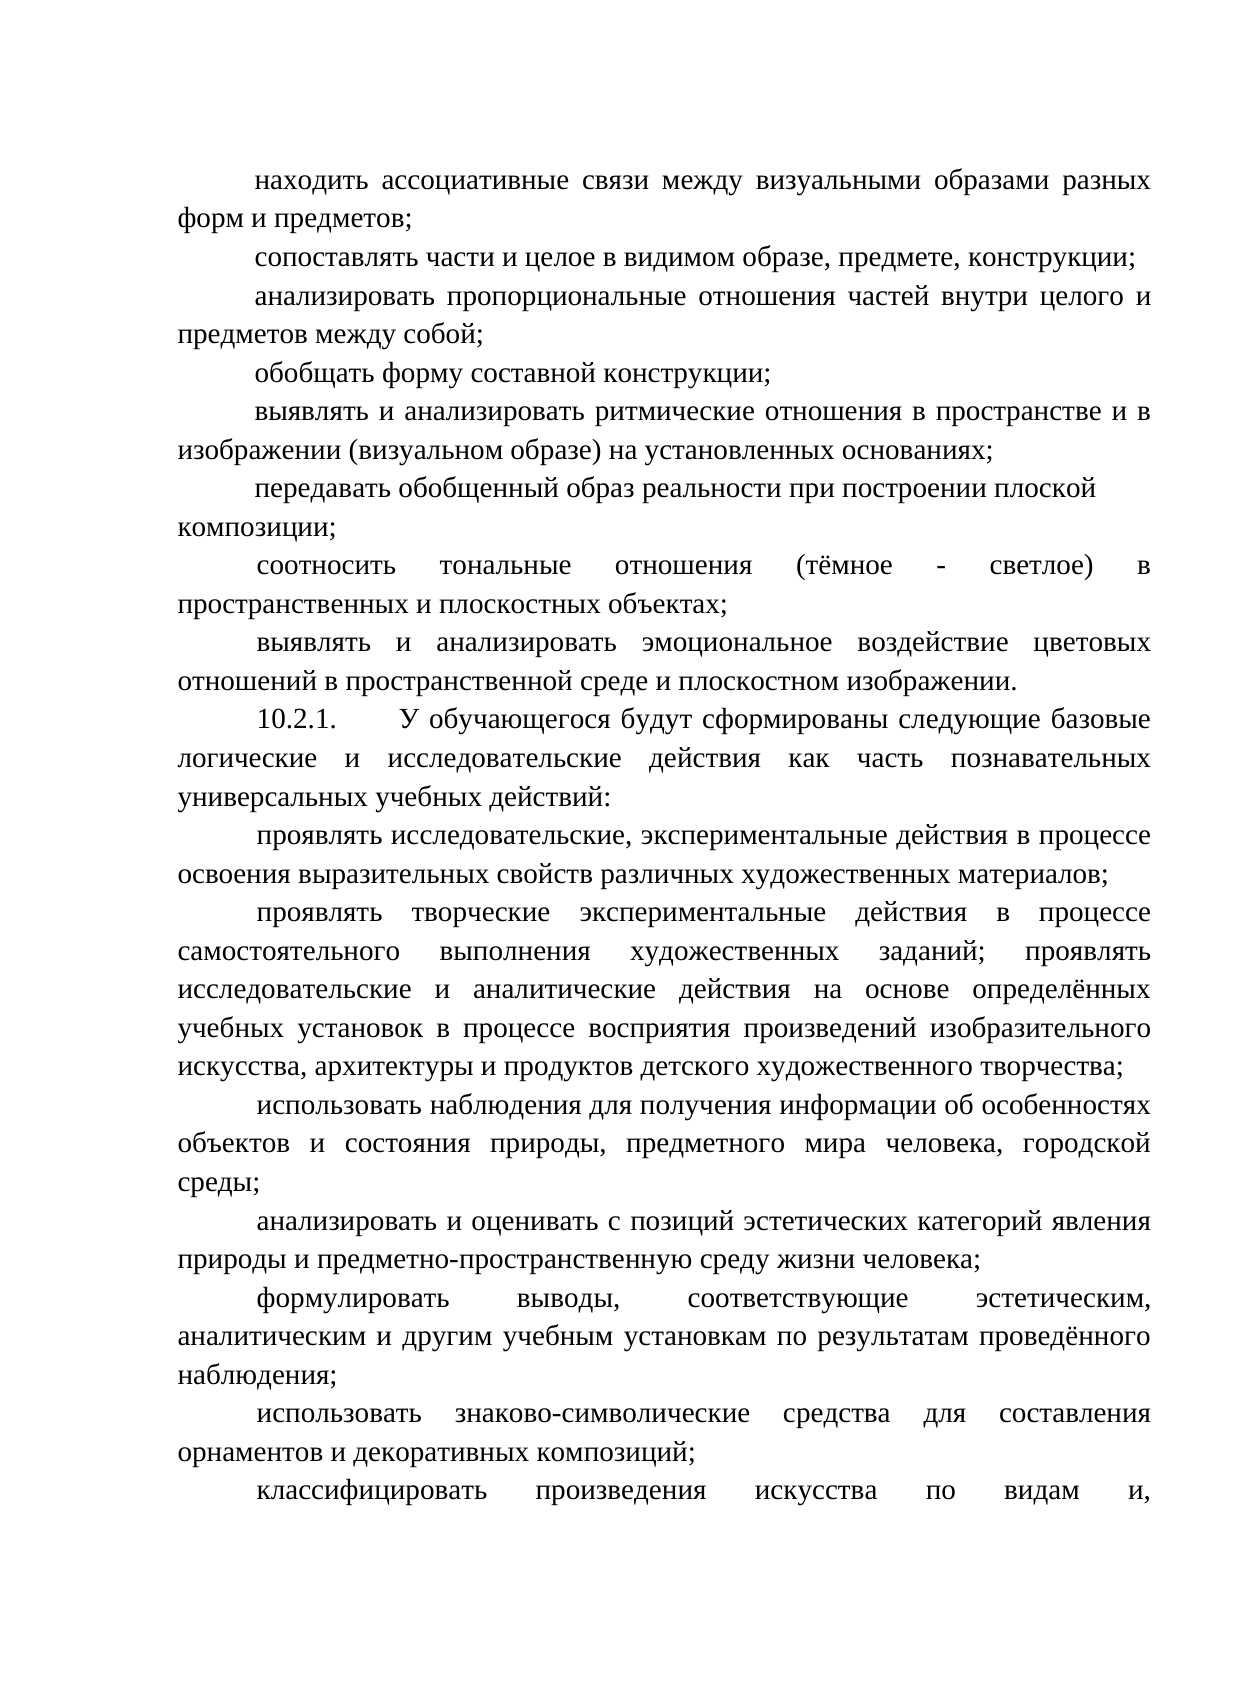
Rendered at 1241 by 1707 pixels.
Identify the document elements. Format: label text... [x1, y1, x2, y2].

text формулировать выводы, соответствующие эстетическим, аналитическим и другим учебным установкам по результатам проведённого наблюдения; [177, 1280, 1152, 1390]
text анализировать пропорциональные отношения частей внутри целого и предметов между собой; [177, 278, 1152, 350]
text передавать обобщенный образ реальности при построении плоской [177, 470, 1152, 504]
text использовать наблюдения для получения информации об особенностях объектов и состояния природы, предметного мира человека, городской среды; [177, 1087, 1152, 1198]
text сопоставлять части и целое в видимом образе, предмете, конструкции; [177, 239, 1152, 273]
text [177, 1472, 1152, 1506]
text проявлять творческие экспериментальные действия в процессе самостоятельного выполнения художественных заданий; проявлять исследовательские и аналитические действия на основе определённых учебных установок в процессе восприятия произведений изобразительного искусства, архитектуры и продуктов детского художественного творчества; [177, 894, 1152, 1082]
text композиции; [177, 509, 1152, 542]
text выявлять и анализировать ритмические отношения в пространстве и в изображении (визуальном образе) на установленных основаниях; [177, 393, 1152, 465]
list У обучающегося будут сформированы следующие базовые логические и исследовательские действия как часть познавательных универсальных учебных действий: [177, 702, 1152, 812]
text соотносить тональные отношения (тёмное - светлое) в пространственных и плоскостных объектах; [177, 547, 1152, 619]
text обобщать форму составной конструкции; [177, 355, 1152, 388]
text проявлять исследовательские, экспериментальные действия в процессе освоения выразительных свойств различных художественных материалов; [177, 817, 1152, 889]
text находить ассоциативные связи между визуальными образами разных форм и предметов; [177, 162, 1152, 234]
text анализировать и оценивать с позиций эстетических категорий явления природы и предметно-пространственную среду жизни человека; [177, 1203, 1152, 1275]
text использовать знаково-символические средства для составления орнаментов и декоративных композиций; [177, 1395, 1152, 1467]
text выявлять и анализировать эмоциональное воздействие цветовых отношений в пространственной среде и плоскостном изображении. [177, 624, 1152, 697]
